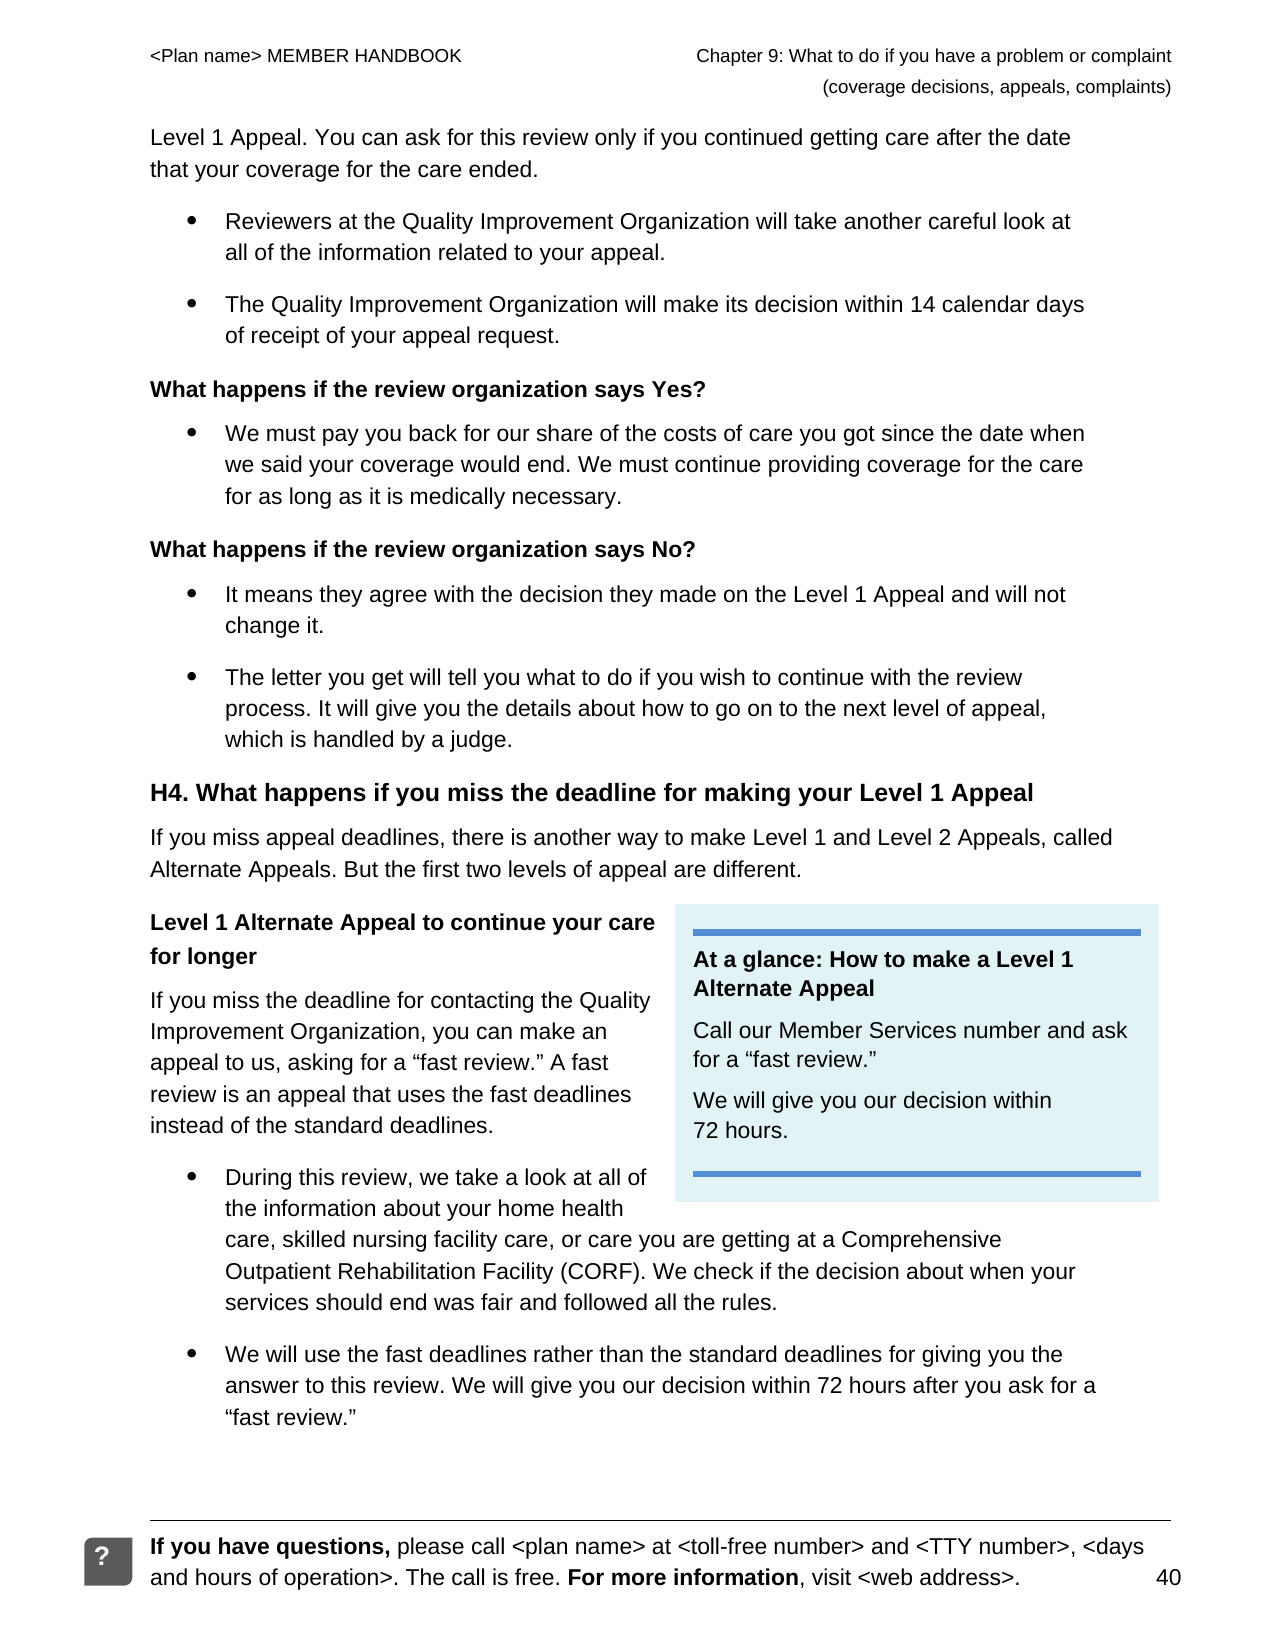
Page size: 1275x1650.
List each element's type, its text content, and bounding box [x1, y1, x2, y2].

text If you miss appeal deadlines, there is another way to make Level 1 and Level 2 Appeals, called Alternate Appeals. But the first two levels of appeal are different. [150, 821, 1171, 883]
list Reviewers at the Quality Improvement Organization will take another careful look at all of the information related to your appeal. [187, 204, 1096, 267]
text If you miss the deadline for contacting the Quality Improvement Organization, you can make an appeal to us, asking for a “fast review.” A fast review is an appeal that uses the fast deadlines instead of the standard deadlines. [150, 983, 675, 1139]
subtitle What happens if the review organization says No? [150, 531, 1096, 564]
list It means they agree with the decision they made on the Level 1 Appeal and will not change it. [187, 577, 1096, 639]
list During this review, we take a look at all of the information about your home health care, skilled nursing facility care, or care you are getting at a Comprehensive Outpatient Rehabilitation Facility (CORF). We check if the decision about when your services should end was fair and followed all the rules. [187, 1160, 1096, 1317]
list The letter you get will tell you what to do if you wish to continue with the review process. It will give you the details about how to go on to the next level of appeal, which is handled by a judge. [187, 660, 1096, 754]
subtitle H4. What happens if you miss the deadline for making your Level 1 Appeal [150, 775, 1096, 808]
list We must pay you back for our share of the costs of care you got since the date when we said your coverage would end. We must continue providing coverage for the care for as long as it is medically necessary. [187, 417, 1096, 510]
table_header At a glance: How to make a Level 1 Alternate Appeal Call our Member Services number and ask for a “fast review.” We will give you our decision within 72 hours. [688, 917, 1146, 1190]
subtitle What happens if the review organization says Yes? [150, 371, 1096, 404]
subtitle Level 1 Alternate Appeal to continue your care for longer [150, 904, 675, 971]
list We will use the fast deadlines rather than the standard deadlines for giving you the answer to this review. We will give you our decision within 72 hours after you ask for a “fast review.” [187, 1337, 1096, 1431]
list The Quality Improvement Organization will make its decision within 14 calendar days of receipt of your appeal request. [187, 287, 1096, 350]
